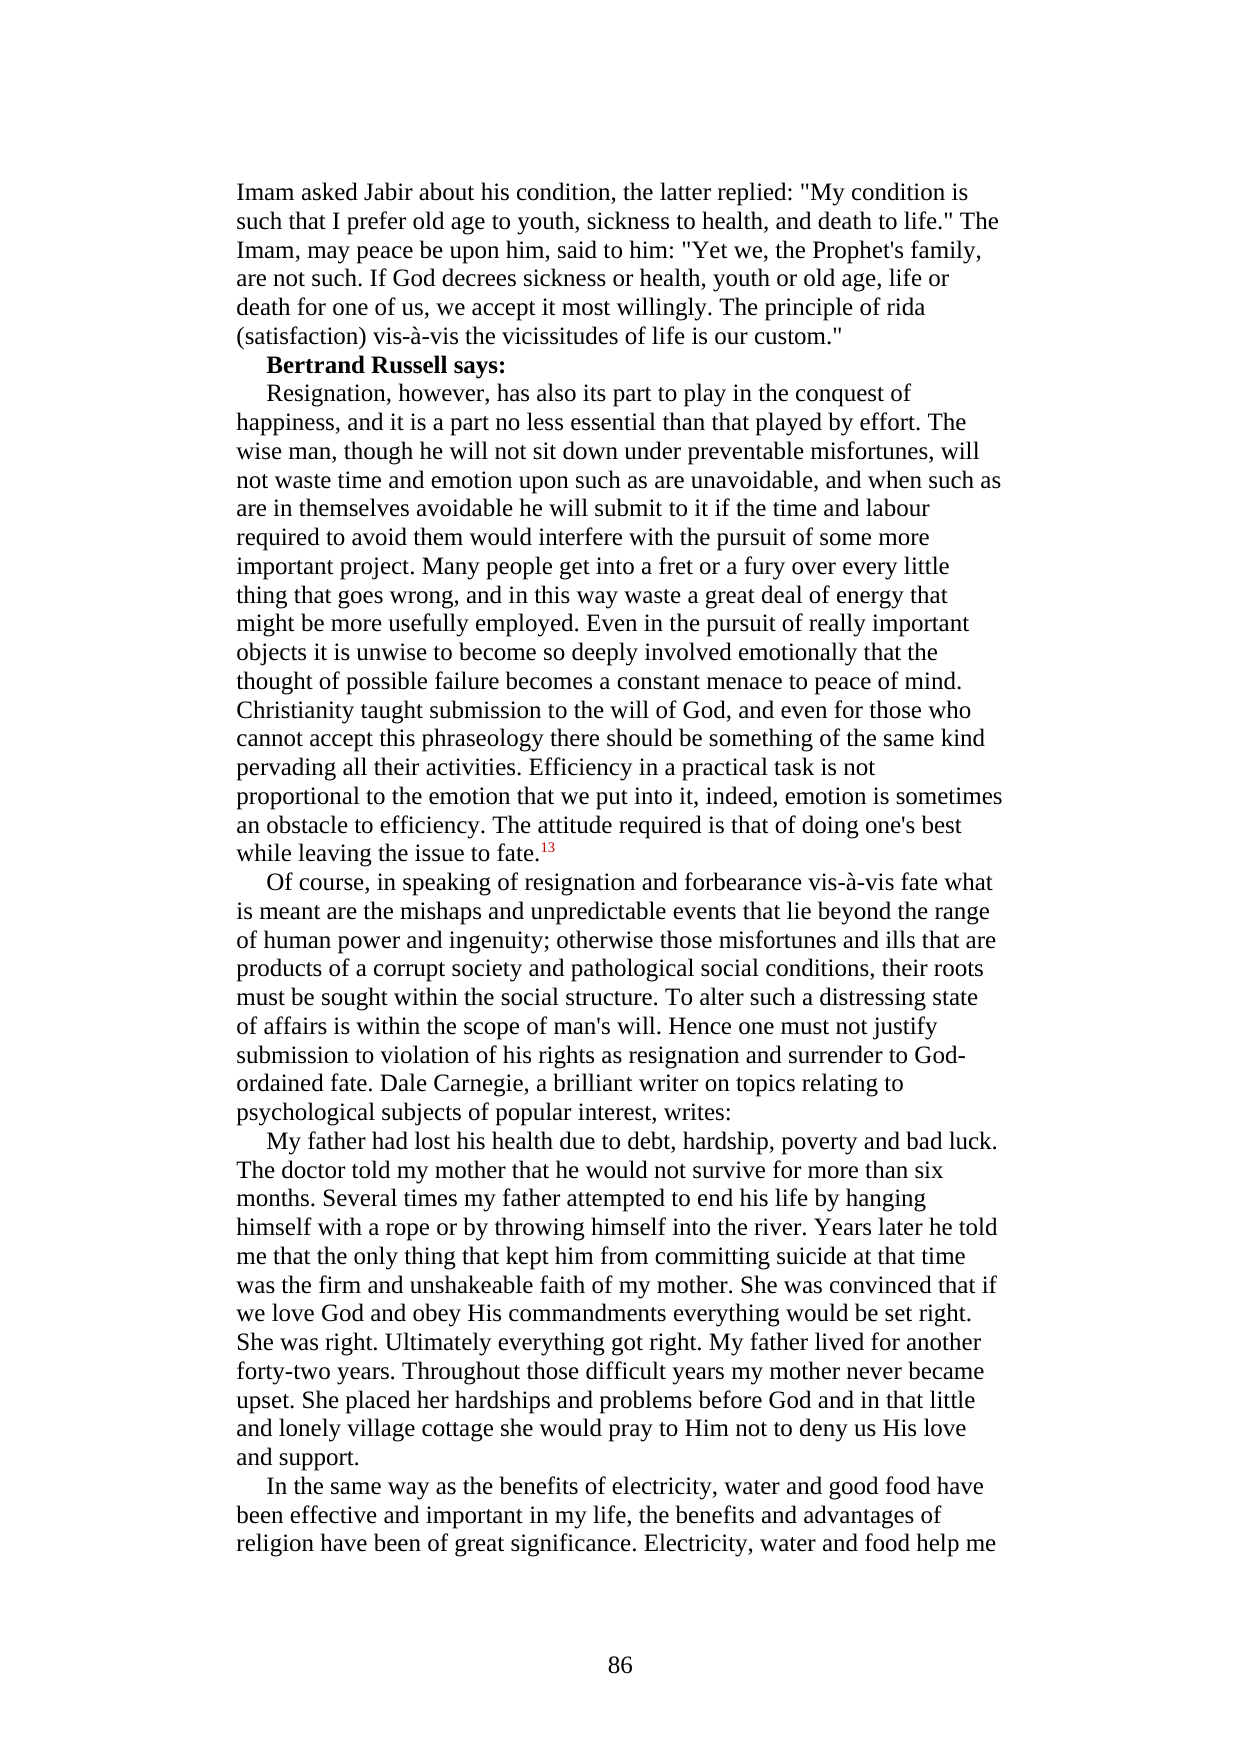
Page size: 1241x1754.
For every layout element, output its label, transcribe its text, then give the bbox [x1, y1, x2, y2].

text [236, 1471, 1004, 1557]
text Resignation, however, has also its part to play in the conquest of happiness, and it is a part no less essential than that played by effort. The wise man, though he will not sit down under preventable misfortunes, will not waste time and emotion upon such as are unavoidable, and when such as are in themselves avoidable he will submit to it if the time and labour required to avoid them would interfere with the pursuit of some more important project. Many people get into a fret or a fury over every little thing that goes wrong, and in this way waste a great deal of energy that might be more usefully employed. Even in the pursuit of really important objects it is unwise to become so deeply involved emotionally that the thought of possible failure becomes a constant menace to peace of mind. Christianity taught submission to the will of God, and even for those who cannot accept this phraseology there should be something of the same kind pervading all their activities. Efficiency in a practical task is not proportional to the emotion that we put into it, indeed, emotion is sometimes an obstacle to efficiency. The attitude required is that of doing one's best while leaving the issue to fate.13 [236, 378, 1004, 867]
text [236, 177, 1004, 350]
text Bertrand Russell says: [236, 350, 1004, 378]
text Of course, in speaking of resignation and forbearance vis-à-vis fate what is meant are the mishaps and unpredictable events that lie beyond the range of human power and ingenuity; otherwise those misfortunes and ills that are products of a corrupt society and pathological social conditions, their roots must be sought within the social structure. To alter such a distressing state of affairs is within the scope of man's will. Hence one must not justify submission to violation of his rights as resignation and surrender to God-ordained fate. Dale Carnegie, a brilliant writer on topics relating to psychological subjects of popular interest, writes: [236, 867, 1004, 1126]
text My father had lost his health due to debt, hardship, poverty and bad luck. The doctor told my mother that he would not survive for more than six months. Several times my father attempted to end his life by hanging himself with a rope or by throwing himself into the river. Years later he told me that the only thing that kept him from committing suicide at that time was the firm and unshakeable faith of my mother. She was convinced that if we love God and obey His commandments everything would be set right. She was right. Ultimately everything got right. My father lived for another forty-two years. Throughout those difficult years my mother never became upset. She placed her hardships and problems before God and in that little and lonely village cottage she would pray to Him not to deny us His love and support. [236, 1126, 1004, 1471]
